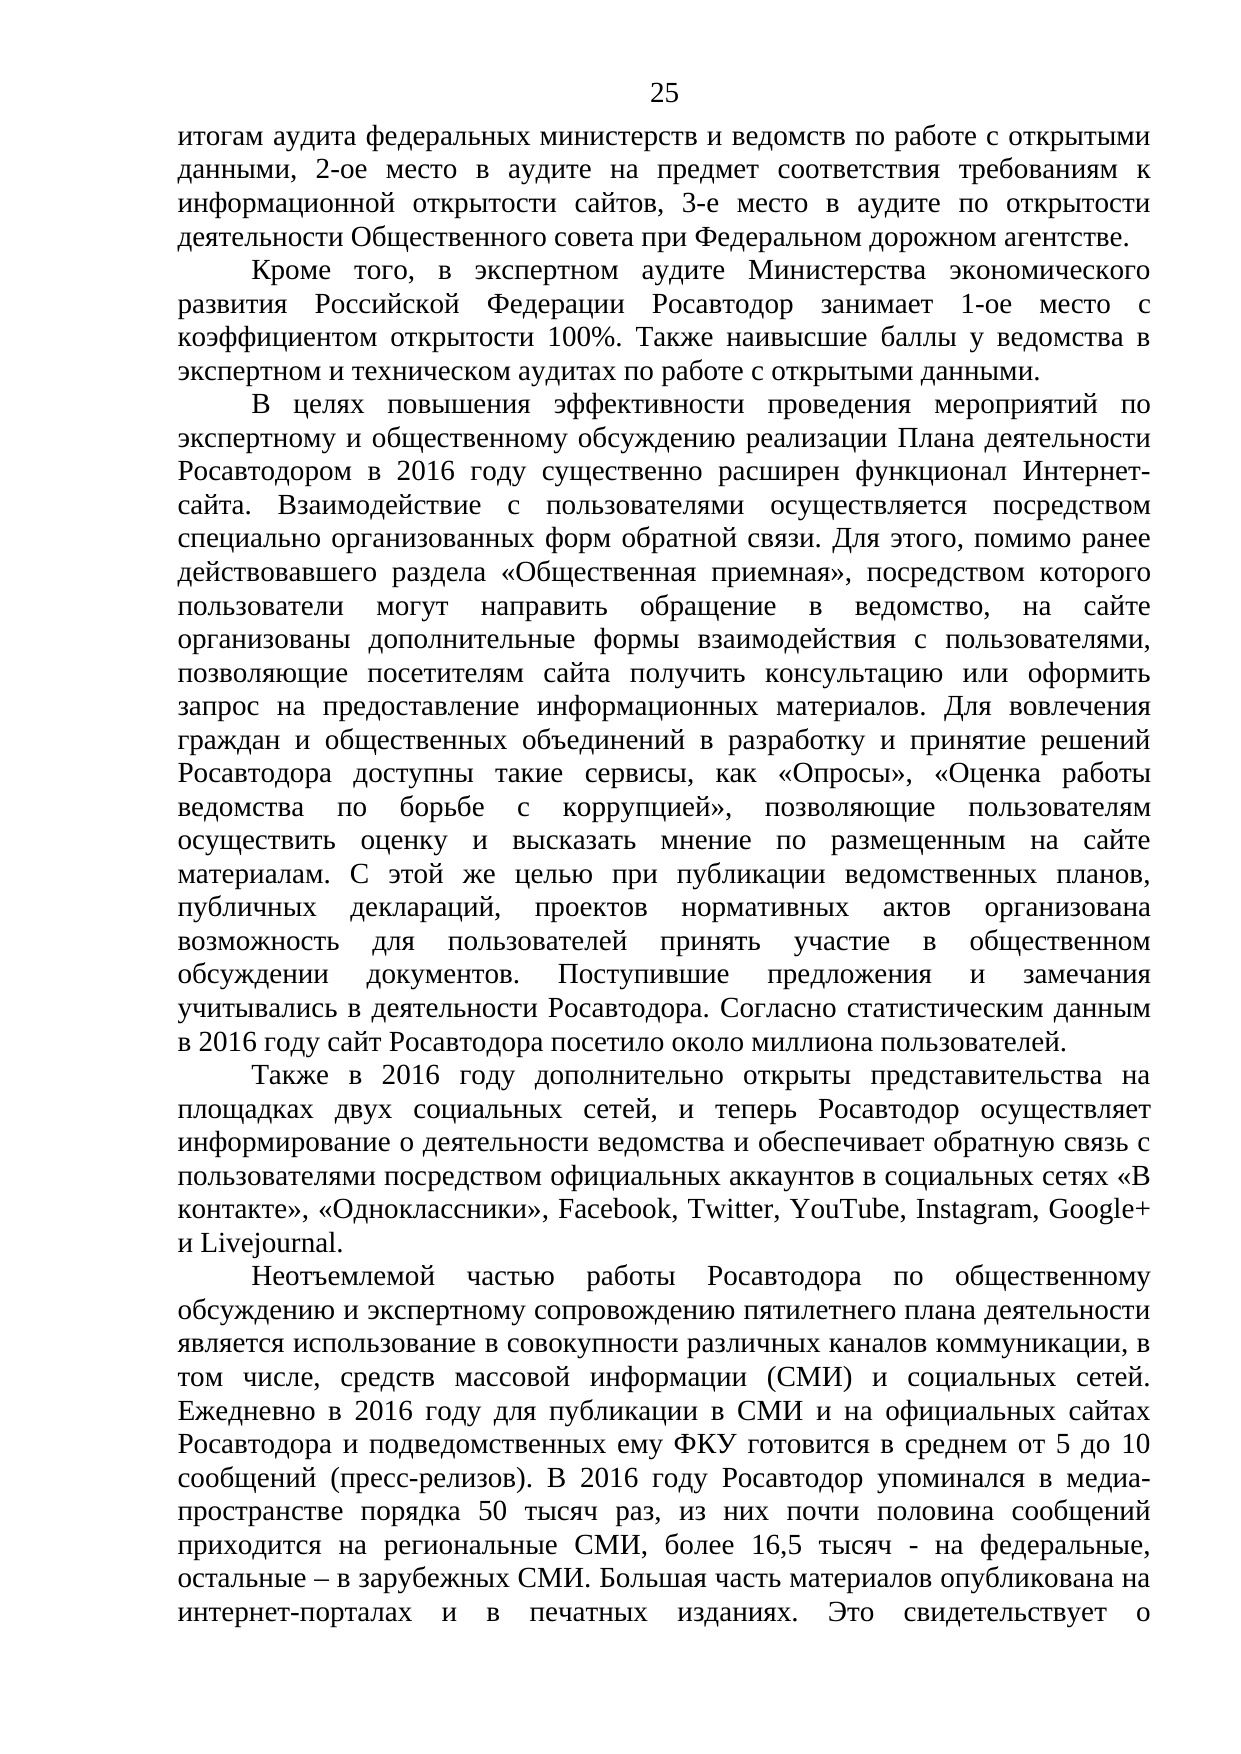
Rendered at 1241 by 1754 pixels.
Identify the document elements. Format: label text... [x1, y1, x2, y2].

text Также в 2016 году дополнительно открыты представительства на площадках двух социальных сетей, и теперь Росавтодор осуществляет информирование о деятельности ведомства и обеспечивает обратную связь с пользователями посредством официальных аккаунтов в социальных сетях «В контакте», «Одноклассники», Facebook, Twitter, YouTube, Instagram, Google+ и Livejournal. [177, 1057, 1152, 1258]
text Кроме того, в экспертном аудите Министерства экономического развития Российской Федерации Росавтодор занимает 1-ое место с коэффициентом открытости 100%. Также наивысшие баллы у ведомства в экспертном и техническом аудитах по работе с открытыми данными. [177, 252, 1152, 386]
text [177, 1258, 1152, 1627]
text В целях повышения эффективности проведения мероприятий по экспертному и общественному обсуждению реализации Плана деятельности Росавтодором в 2016 году существенно расширен функционал Интернет-сайта. Взаимодействие с пользователями осуществляется посредством специально организованных форм обратной связи. Для этого, помимо ранее действовавшего раздела «Общественная приемная», посредством которого пользователи могут направить обращение в ведомство, на сайте организованы дополнительные формы взаимодействия с пользователями, позволяющие посетителям сайта получить консультацию или оформить запрос на предоставление информационных материалов. Для вовлечения граждан и общественных объединений в разработку и принятие решений Росавтодора доступны такие сервисы, как «Опросы», «Оценка работы ведомства по борьбе с коррупцией», позволяющие пользователям осуществить оценку и высказать мнение по размещенным на сайте материалам. С этой же целью при публикации ведомственных планов, публичных деклараций, проектов нормативных актов организована возможность для пользователей принять участие в общественном обсуждении документов. Поступившие предложения и замечания учитывались в деятельности Росавтодора. Согласно статистическим данным в 2016 году сайт Росавтодора посетило около миллиона пользователей. [177, 386, 1152, 1057]
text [177, 118, 1152, 252]
